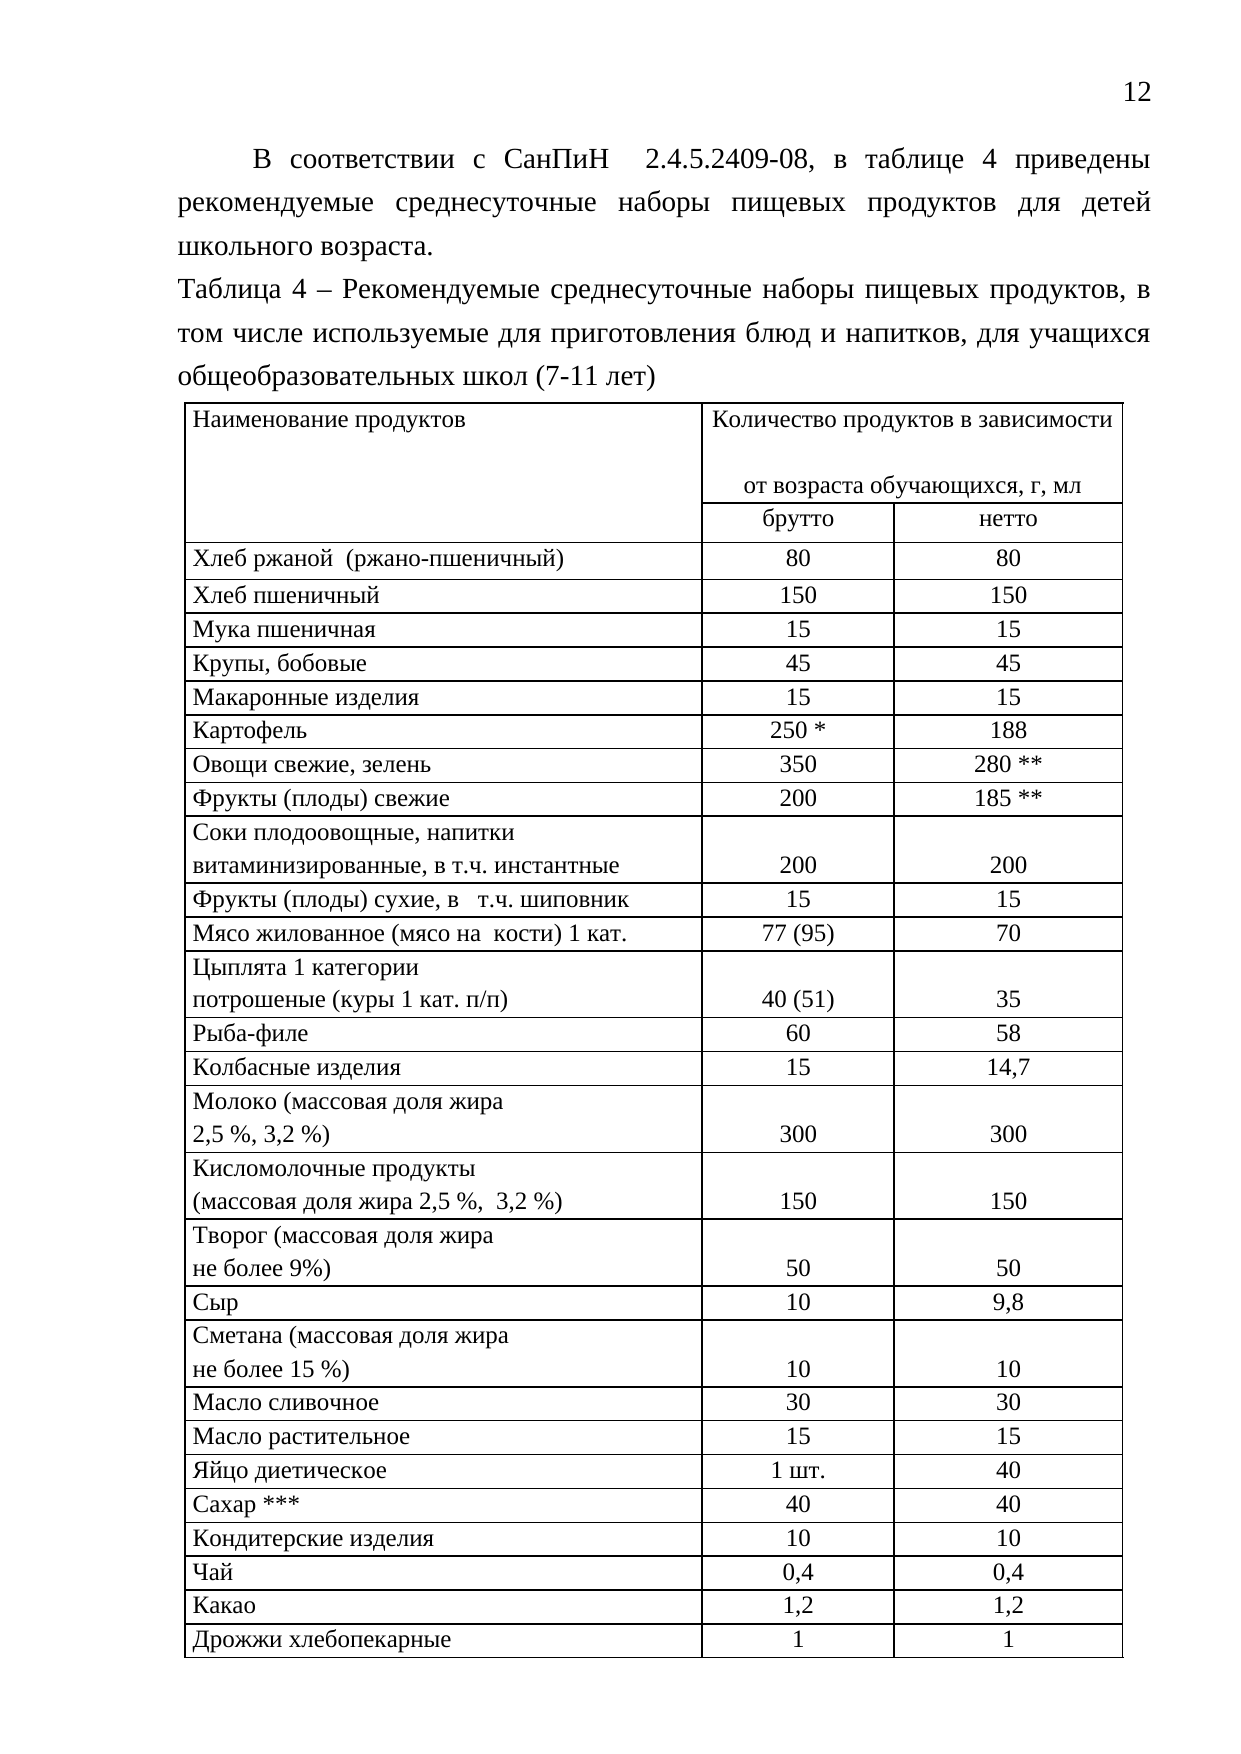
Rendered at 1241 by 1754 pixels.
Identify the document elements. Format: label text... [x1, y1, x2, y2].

table_cell 45 [895, 648, 1122, 680]
table_cell 1 [895, 1625, 1122, 1657]
table_cell нетто [895, 504, 1122, 542]
table_cell Рыба-филе [186, 1018, 701, 1051]
table_cell 80 [895, 543, 1122, 578]
table_cell 188 [895, 716, 1122, 748]
table_cell 40 [895, 1455, 1122, 1487]
table_cell 200 [895, 817, 1122, 882]
table_cell 150 [703, 580, 893, 612]
table_cell 40 (51) [703, 952, 893, 1017]
table_cell 1,2 [895, 1591, 1122, 1623]
table_cell 15 [895, 682, 1122, 714]
table_cell 35 [895, 952, 1122, 1017]
table_cell Творог (массовая доля жира не более 9%) [186, 1220, 701, 1285]
table_cell 30 [895, 1388, 1122, 1420]
table_cell Сметана (массовая доля жира не более 15 %) [186, 1321, 701, 1386]
table_cell 50 [895, 1220, 1122, 1285]
table_cell Хлеб ржаной (ржано-пшеничный) [186, 543, 701, 578]
table_cell Макаронные изделия [186, 682, 701, 714]
table_cell 40 [703, 1489, 893, 1521]
table_cell 80 [703, 543, 893, 578]
table_cell Кондитерские изделия [186, 1523, 701, 1555]
table_header Наименование продуктов [186, 404, 701, 542]
table_cell 10 [895, 1321, 1122, 1386]
table_cell 1 шт. [703, 1455, 893, 1487]
table_cell 280 ** [895, 749, 1122, 782]
table_cell Мясо жилованное (мясо на кости) 1 кат. [186, 918, 701, 950]
table_cell 50 [703, 1220, 893, 1285]
table_cell Яйцо диетическое [186, 1455, 701, 1487]
table_cell 15 [895, 1421, 1122, 1454]
table_cell 10 [703, 1321, 893, 1386]
table_cell Мука пшеничная [186, 614, 701, 646]
table_cell 0,4 [703, 1557, 893, 1589]
table_cell 58 [895, 1018, 1122, 1051]
table_cell Соки плодоовощные, напитки витаминизированные, в т.ч. инстантные [186, 817, 701, 882]
table_cell Колбасные изделия [186, 1052, 701, 1084]
table_cell 77 (95) [703, 918, 893, 950]
table_cell 15 [895, 614, 1122, 646]
table_header Количество продуктов в зависимости от возраста обучающихся, г, мл [703, 404, 1122, 502]
table_cell Фрукты (плоды) сухие, в т.ч. шиповник [186, 884, 701, 916]
table_cell 250 * [703, 716, 893, 748]
list Таблица 4 – Рекомендуемые среднесуточные наборы пищевых продуктов, в том числе используемые для приготовления блюд и напитков, для учащихся общеобразовательных школ (7-11 лет) [177, 271, 1152, 392]
table_cell 40 [895, 1489, 1122, 1521]
table_cell Сахар *** [186, 1489, 701, 1521]
table_cell 1 [703, 1625, 893, 1657]
table_cell 0,4 [895, 1557, 1122, 1589]
text В соответствии с СанПиН 2.4.5.2409-08, в таблице 4 приведены рекомендуемые среднесуточные наборы пищевых продуктов для детей школьного возраста. [177, 141, 1152, 261]
table_cell 300 [895, 1086, 1122, 1151]
table_cell 15 [895, 884, 1122, 916]
table_cell 9,8 [895, 1287, 1122, 1319]
table_cell 10 [703, 1523, 893, 1555]
table_cell Картофель [186, 716, 701, 748]
table_cell 15 [703, 1421, 893, 1454]
table_cell 30 [703, 1388, 893, 1420]
table_cell 1,2 [703, 1591, 893, 1623]
table_cell 150 [895, 580, 1122, 612]
table_cell 185 ** [895, 783, 1122, 815]
table_cell Фрукты (плоды) свежие [186, 783, 701, 815]
table_cell 15 [703, 1052, 893, 1084]
table_cell Чай [186, 1557, 701, 1589]
table_cell брутто [703, 504, 893, 542]
table_cell 350 [703, 749, 893, 782]
table_cell 45 [703, 648, 893, 680]
table_cell 200 [703, 817, 893, 882]
table_cell Цыплята 1 категории потрошеные (куры 1 кат. п/п) [186, 952, 701, 1017]
table_cell 150 [895, 1153, 1122, 1218]
table_cell 300 [703, 1086, 893, 1151]
table_cell Крупы, бобовые [186, 648, 701, 680]
table_cell Сыр [186, 1287, 701, 1319]
table_cell Дрожжи хлебопекарные [186, 1625, 701, 1657]
table_cell 15 [703, 614, 893, 646]
table_cell 60 [703, 1018, 893, 1051]
table_cell 15 [703, 682, 893, 714]
table_cell 10 [895, 1523, 1122, 1555]
table_cell Овощи свежие, зелень [186, 749, 701, 782]
table_cell Масло растительное [186, 1421, 701, 1454]
table_cell 14,7 [895, 1052, 1122, 1084]
table_cell 15 [703, 884, 893, 916]
table_cell 200 [703, 783, 893, 815]
table_cell Масло сливочное [186, 1388, 701, 1420]
table_cell Молоко (массовая доля жира 2,5 %, 3,2 %) [186, 1086, 701, 1151]
table_cell Хлеб пшеничный [186, 580, 701, 612]
table_cell 70 [895, 918, 1122, 950]
table_cell 10 [703, 1287, 893, 1319]
table_cell Какао [186, 1591, 701, 1623]
table_cell 150 [703, 1153, 893, 1218]
table_cell Кисломолочные продукты (массовая доля жира 2,5 %, 3,2 %) [186, 1153, 701, 1218]
